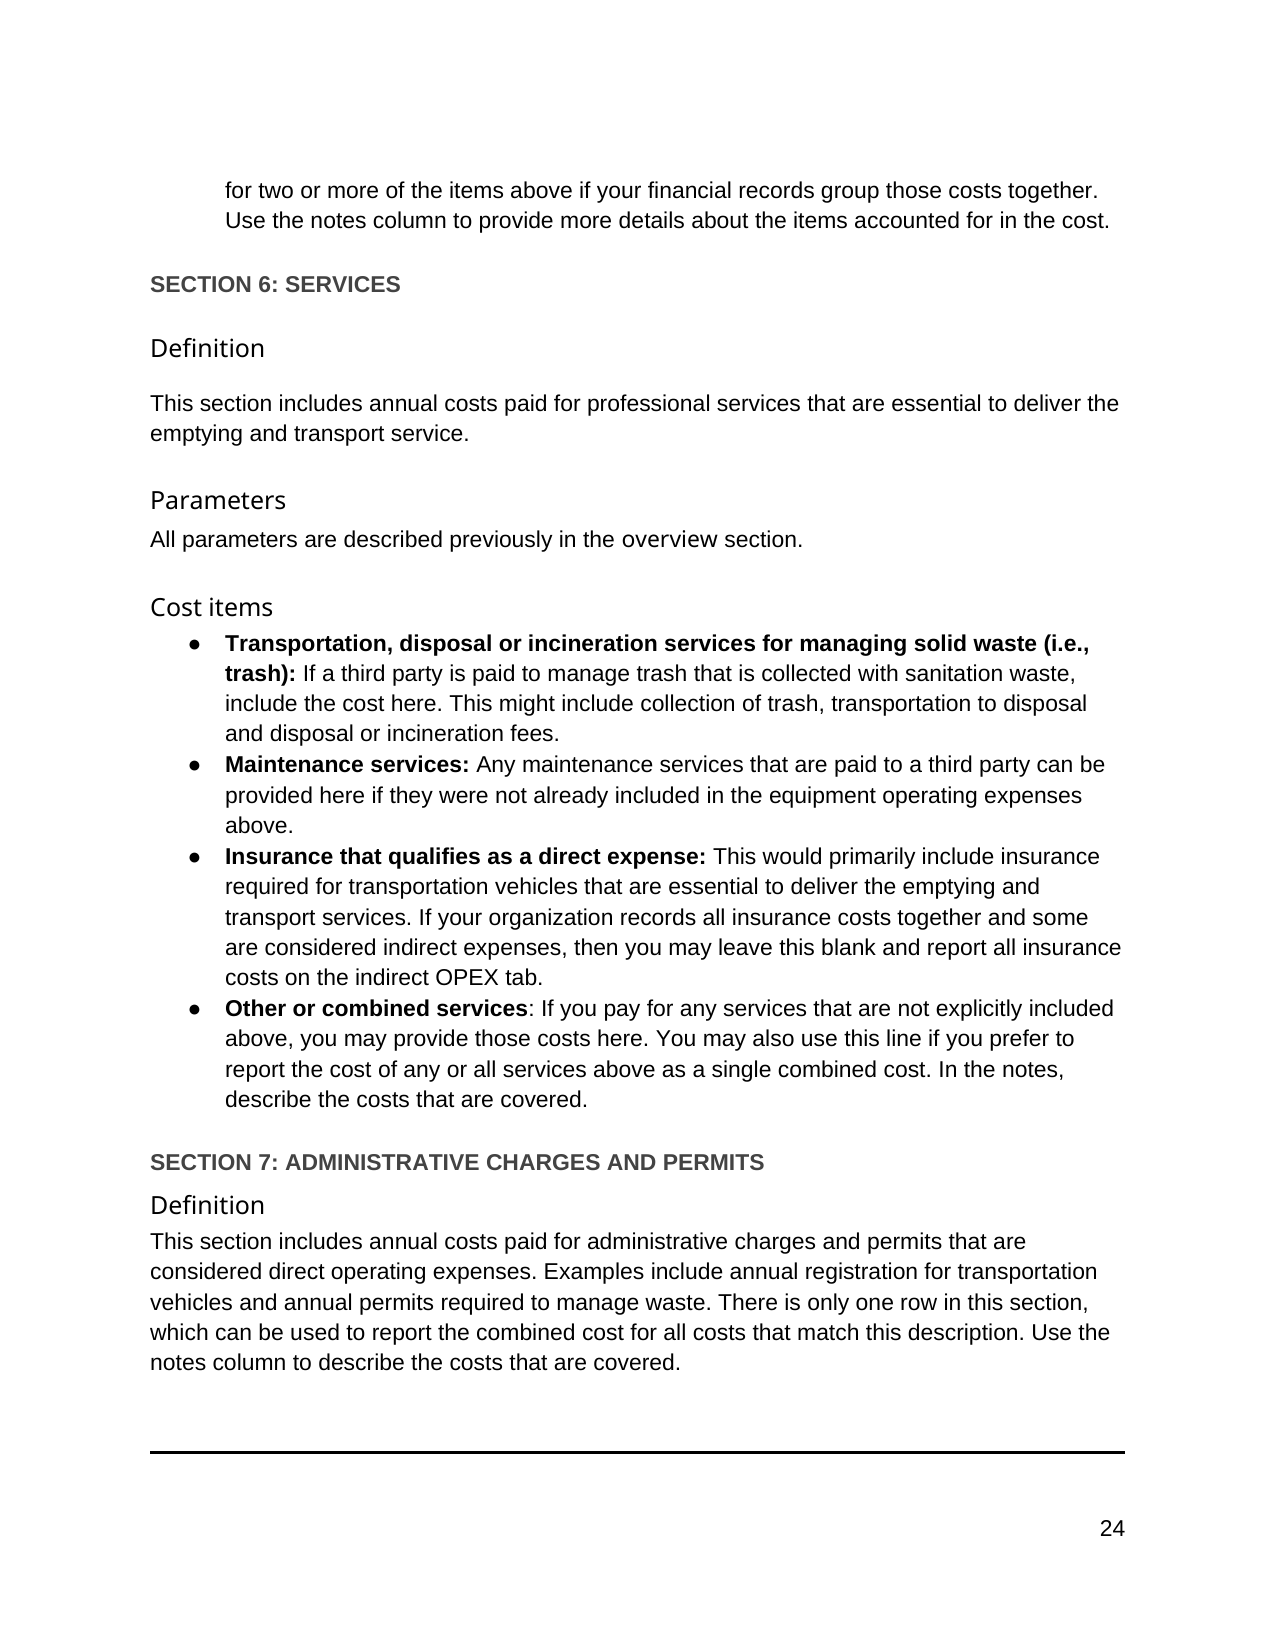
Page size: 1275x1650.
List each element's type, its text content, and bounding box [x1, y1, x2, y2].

list Transportation, disposal or incineration services for managing solid waste (i.e., trash): If a third party is paid to manage trash that is collected with sanitation waste, include the cost here. This might include collection of trash, transportation to disposal and disposal or incineration fees. [187, 629, 1125, 746]
subtitle Definition [150, 1188, 1125, 1222]
subtitle Cost items [150, 589, 1125, 623]
subtitle SECTION 7: ADMINISTRATIVE CHARGES AND PERMITS [150, 1149, 1125, 1176]
list Maintenance services: Any maintenance services that are paid to a third party can be provided here if they were not already included in the equipment operating expenses above. [187, 751, 1125, 838]
list Insurance that qualifies as a direct expense: This would primarily include insurance required for transportation vehicles that are essential to deliver the emptying and transport services. If your organization records all insurance costs together and some are considered indirect expenses, then you may leave this blank and report all insurance costs on the indirect OPEX tab. [187, 843, 1125, 990]
subtitle SECTION 6: SERVICES [150, 271, 1125, 297]
text This section includes annual costs paid for professional services that are essential to deliver the emptying and transport service. [150, 390, 1125, 447]
list Other or combined services: If you pay for any services that are not explicitly included above, you may provide those costs here. You may also use this line if you prefer to report the cost of any or all services above as a single combined cost. In the notes, describe the costs that are covered. [187, 995, 1125, 1112]
subtitle Definition [150, 330, 1125, 364]
text All parameters are described previously in the overview section. [150, 523, 1125, 554]
subtitle Parameters [150, 483, 1125, 517]
text This section includes annual costs paid for administrative charges and permits that are considered direct operating expenses. Examples include annual registration for transportation vehicles and annual permits required to manage waste. There is only one row in this section, which can be used to report the combined cost for all costs that match this description. Use the notes column to describe the costs that are covered. [150, 1228, 1125, 1375]
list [187, 177, 1125, 234]
